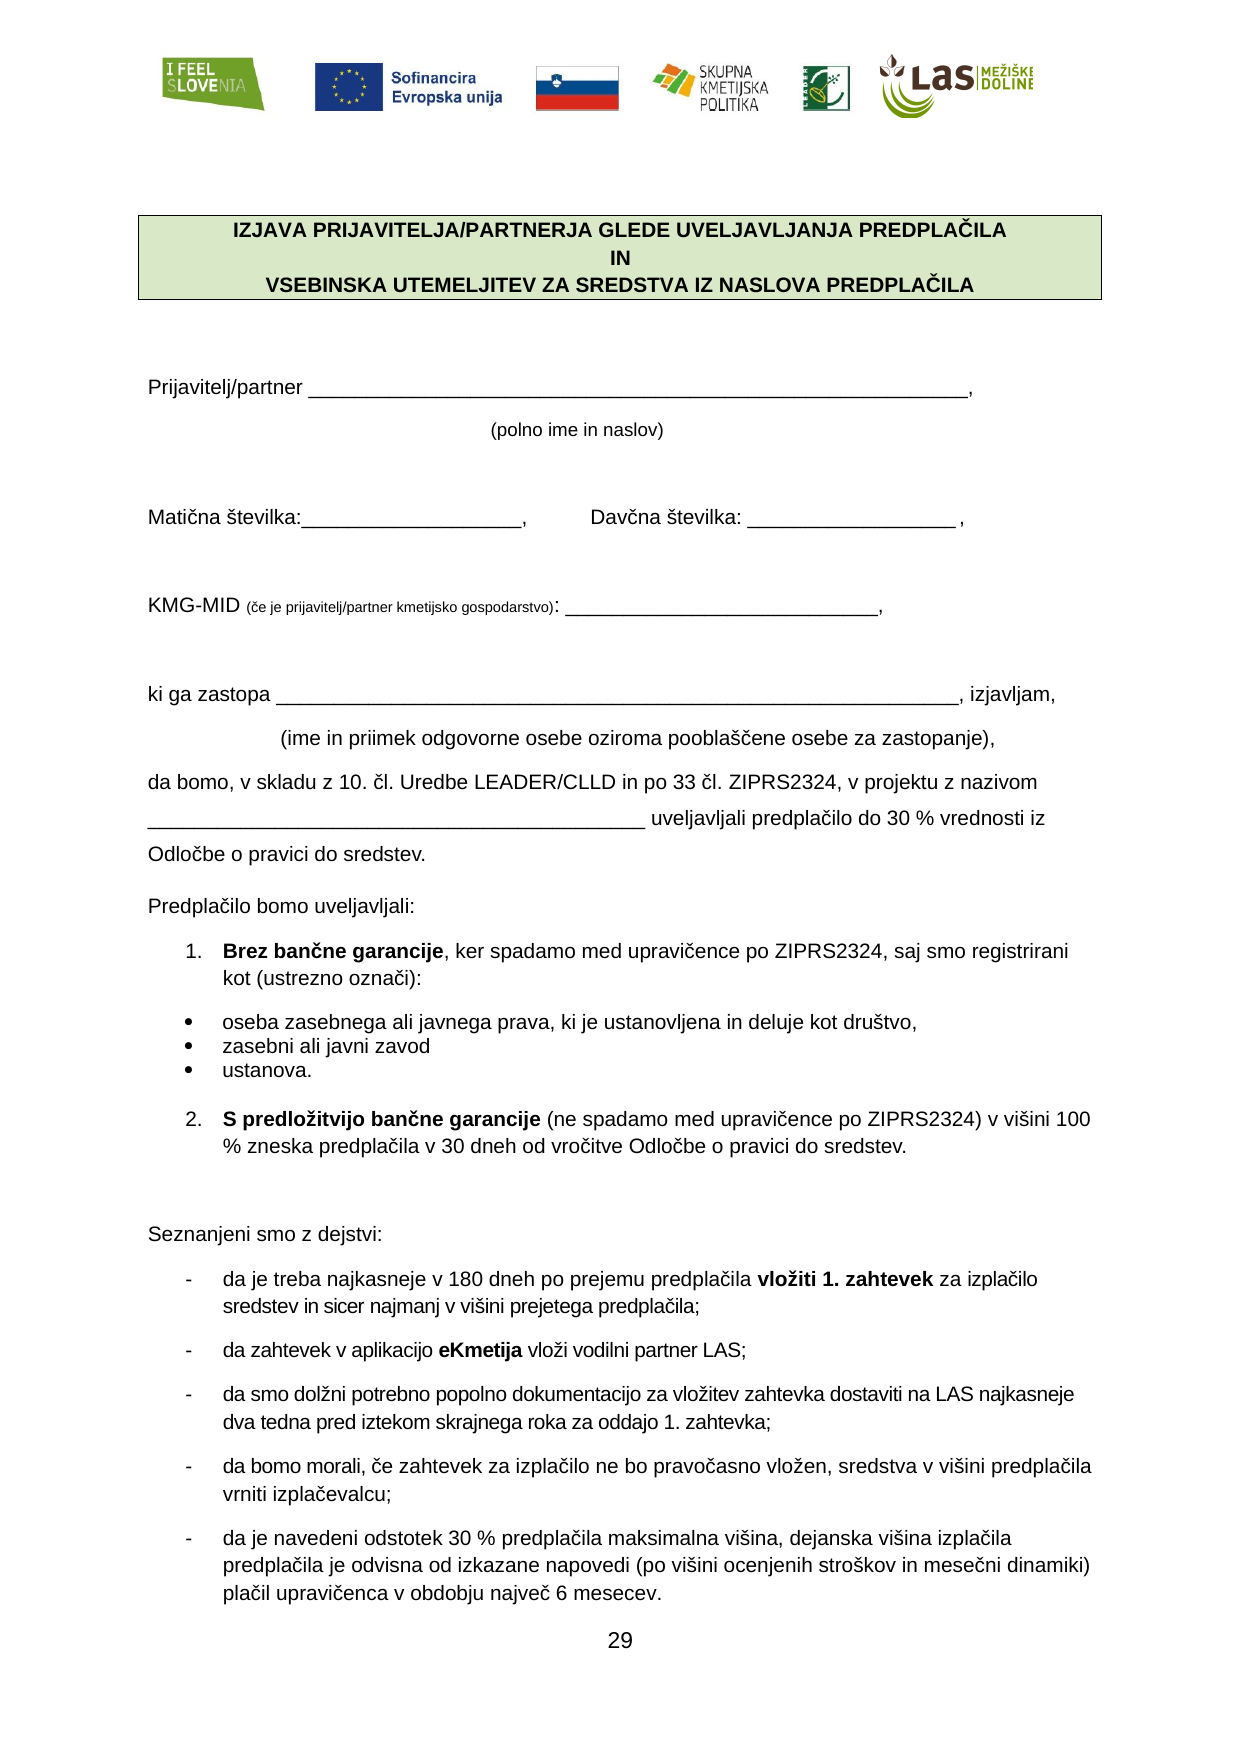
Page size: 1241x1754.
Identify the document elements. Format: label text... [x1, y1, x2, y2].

list da zahtevek v aplikacijo eKmetija vloži vodilni partner LAS; [185, 1338, 1093, 1362]
list Brez bančne garancije, ker spadamo med upravičence po ZIPRS2324, saj smo registrirani kot (ustrezno označi): [185, 938, 1093, 990]
text ki ga zastopa ___________________________________________________________, izjavljam, [148, 682, 1093, 706]
text da bomo, v skladu z 10. čl. Uredbe LEADER/CLLD in po 33 čl. ZIPRS2324, v projektu z nazivom ___________________________________________ uveljavljali predplačilo do 30 % vrednosti iz Odločbe o pravici do sredstev. [148, 770, 1093, 866]
text Seznanjeni smo z dejstvi: [148, 1222, 1093, 1246]
list da je treba najkasneje v 180 dneh po prejemu predplačila vložiti 1. zahtevek za izplačilo sredstev in sicer najmanj v višini prejetega predplačila; [185, 1266, 1093, 1318]
list ustanova. [185, 1058, 1093, 1082]
text Prijavitelj/partner _________________________________________________________, [148, 375, 1093, 399]
text IN [139, 242, 1101, 269]
picture [879, 54, 1033, 118]
list da smo dolžni potrebno popolno dokumentacijo za vložitev zahtevka dostaviti na LAS najkasneje dva tedna pred iztekom skrajnega roka za oddajo 1. zahtevka; [185, 1382, 1093, 1434]
text IZJAVA PRIJAVITELJA/PARTNERJA GLEDE UVELJAVLJANJA PREDPLAČILA [139, 216, 1101, 242]
text KMG-MID (če je prijavitelj/partner kmetijsko gospodarstvo): ___________________________, [148, 593, 1093, 617]
list S predložitvijo bančne garancije (ne spadamo med upravičence po ZIPRS2324) v višini 100 % zneska predplačila v 30 dneh od vročitve Odločbe o pravici do sredstev. [185, 1106, 1093, 1158]
text Matična številka:___________________, Davčna številka: __________________ , [148, 505, 1093, 529]
text (polno ime in naslov) [148, 419, 1093, 441]
text VSEBINSKA UTEMELJITEV ZA SREDSTVA IZ NASLOVA PREDPLAČILA [139, 270, 1101, 299]
text (ime in priimek odgovorne osebe oziroma pooblaščene osebe za zastopanje), [148, 726, 1093, 750]
text Predplačilo bomo uveljavljali: [148, 894, 1093, 918]
list oseba zasebnega ali javnega prava, ki je ustanovljena in deluje kot društvo, [185, 1010, 1093, 1034]
list da je navedeni odstotek 30 % predplačila maksimalna višina, dejanska višina izplačila predplačila je odvisna od izkazane napovedi (po višini ocenjenih stroškov in mesečni dinamiki) plačil upravičenca v obdobju največ 6 mesecev. [185, 1526, 1093, 1604]
picture [145, 37, 867, 125]
list da bomo morali, če zahtevek za izplačilo ne bo pravočasno vložen, sredstva v višini predplačila vrniti izplačevalcu; [185, 1454, 1093, 1505]
list zasebni ali javni zavod [185, 1034, 1093, 1058]
